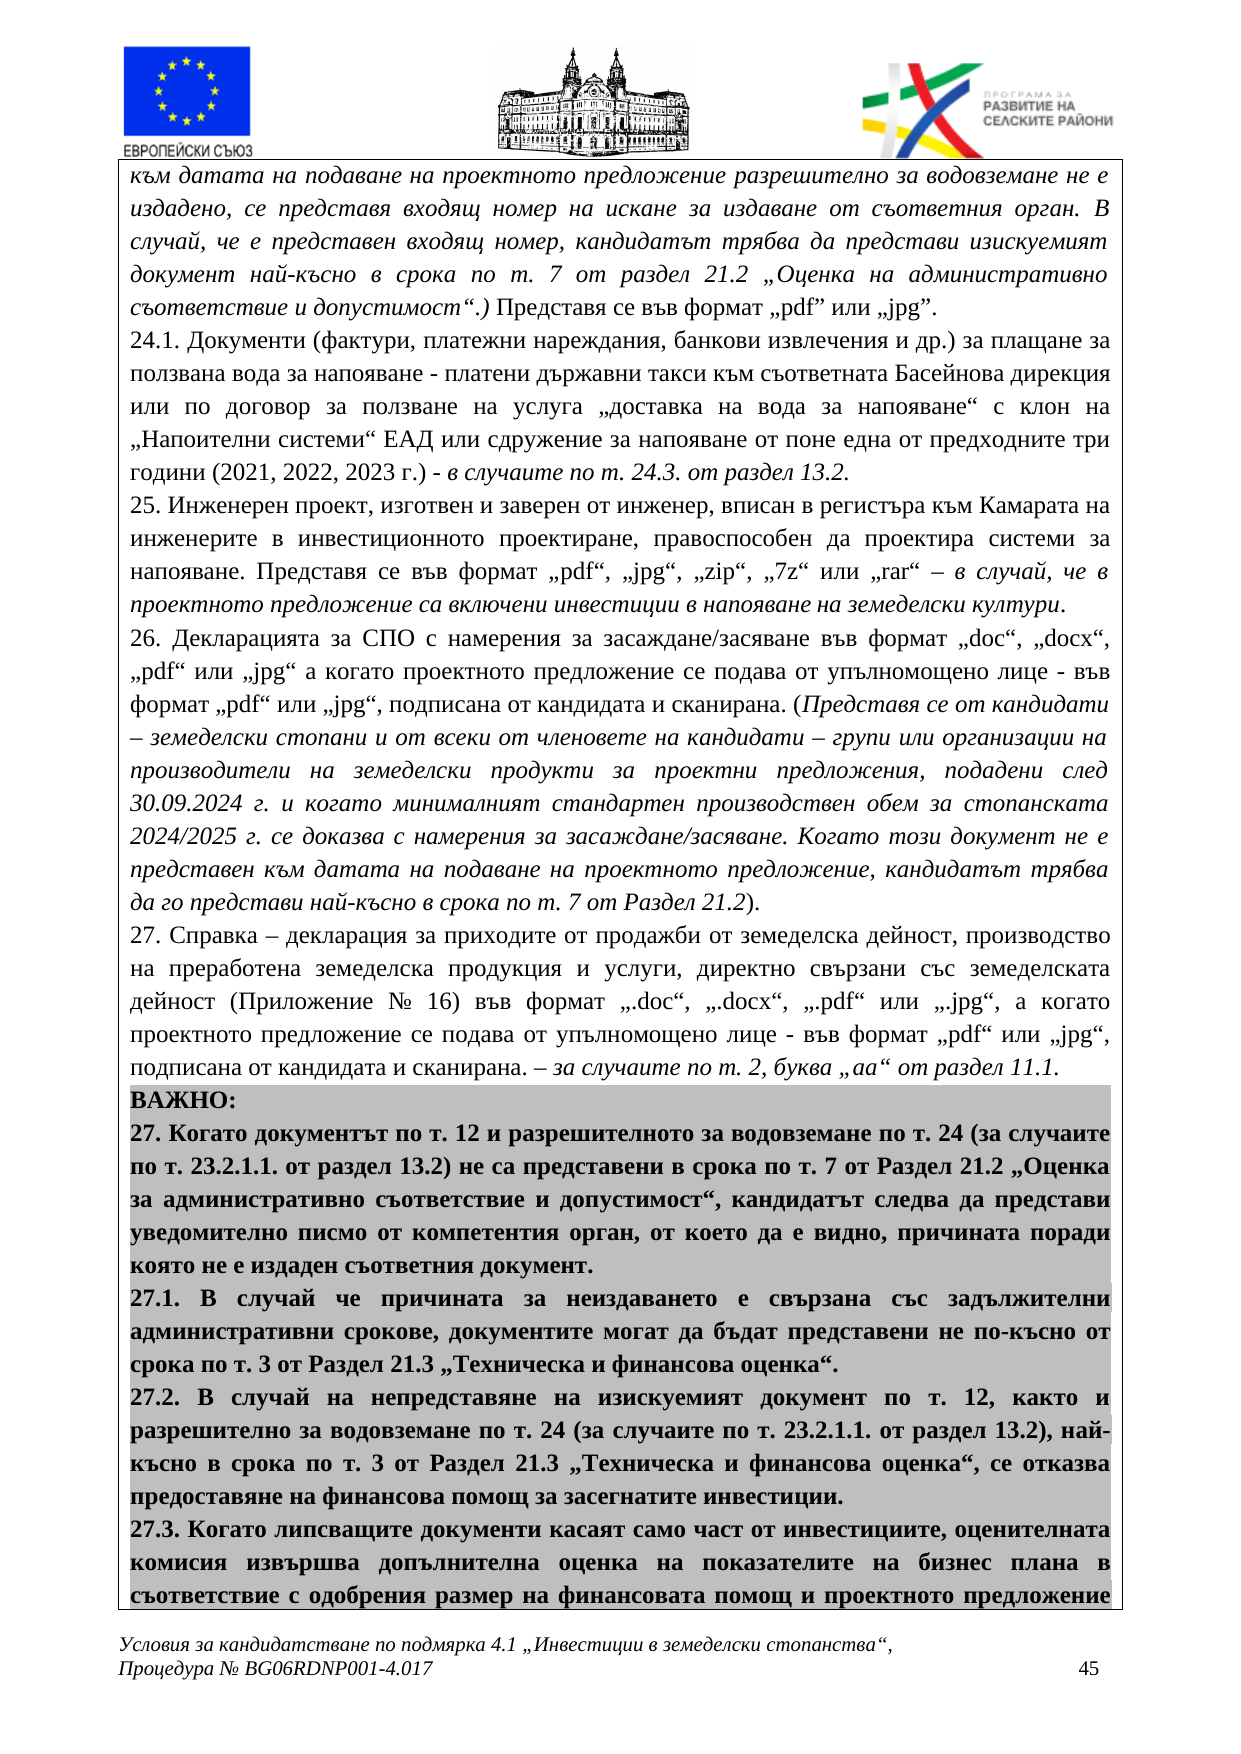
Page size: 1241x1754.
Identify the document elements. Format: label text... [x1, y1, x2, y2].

picture [123, 45, 254, 159]
picture [493, 44, 697, 159]
